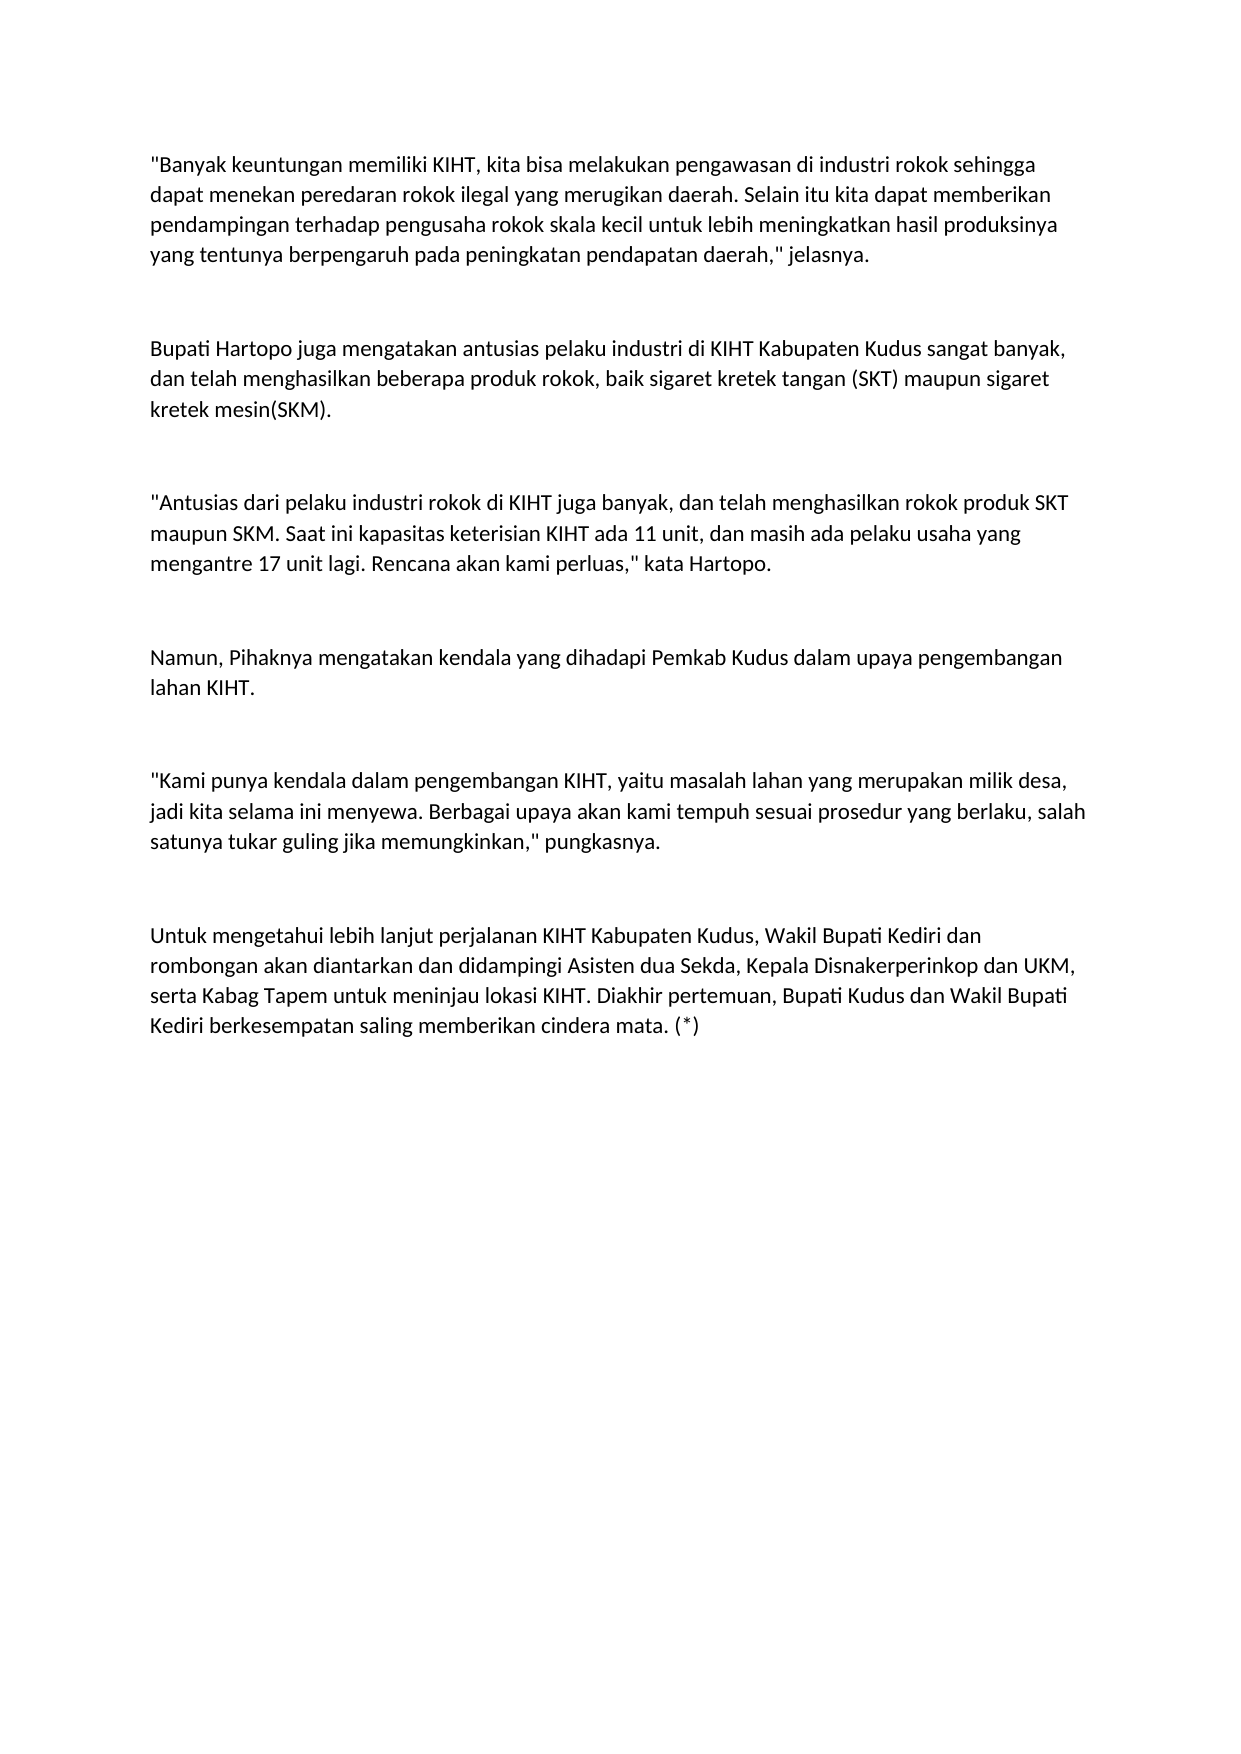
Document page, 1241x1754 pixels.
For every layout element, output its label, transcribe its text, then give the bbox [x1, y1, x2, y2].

text Untuk mengetahui lebih lanjut perjalanan KIHT Kabupaten Kudus, Wakil Bupati Kediri dan rombongan akan diantarkan dan didampingi Asisten dua Sekda, Kepala Disnakerperinkop dan UKM, serta Kabag Tapem untuk meninjau lokasi KIHT. Diakhir pertemuan, Bupati Kudus dan Wakil Bupati Kediri berkesempatan saling memberikan cindera mata. (*) [150, 921, 1090, 1039]
text "Kami punya kendala dalam pengembangan KIHT, yaitu masalah lahan yang merupakan milik desa, jadi kita selama ini menyewa. Berbagai upaya akan kami tempuh sesuai prosedur yang berlaku, salah satunya tukar guling jika memungkinkan," pungkasnya. [150, 767, 1090, 855]
text Namun, Pihaknya mengatakan kendala yang dihadapi Pemkab Kudus dalam upaya pengembangan lahan KIHT. [150, 643, 1090, 701]
text "Banyak keuntungan memiliki KIHT, kita bisa melakukan pengawasan di industri rokok sehingga dapat menekan peredaran rokok ilegal yang merugikan daerah. Selain itu kita dapat memberikan pendampingan terhadap pengusaha rokok skala kecil untuk lebih meningkatkan hasil produksinya yang tentunya berpengaruh pada peningkatan pendapatan daerah," jelasnya. [150, 150, 1090, 269]
text Bupati Hartopo juga mengatakan antusias pelaku industri di KIHT Kabupaten Kudus sangat banyak, dan telah menghasilkan beberapa produk rokok, baik sigaret kretek tangan (SKT) maupun sigaret kretek mesin(SKM). [150, 334, 1090, 423]
text "Antusias dari pelaku industri rokok di KIHT juga banyak, dan telah menghasilkan rokok produk SKT maupun SKM. Saat ini kapasitas keterisian KIHT ada 11 unit, dan masih ada pelaku usaha yang mengantre 17 unit lagi. Rencana akan kami perluas," kata Hartopo. [150, 488, 1090, 577]
